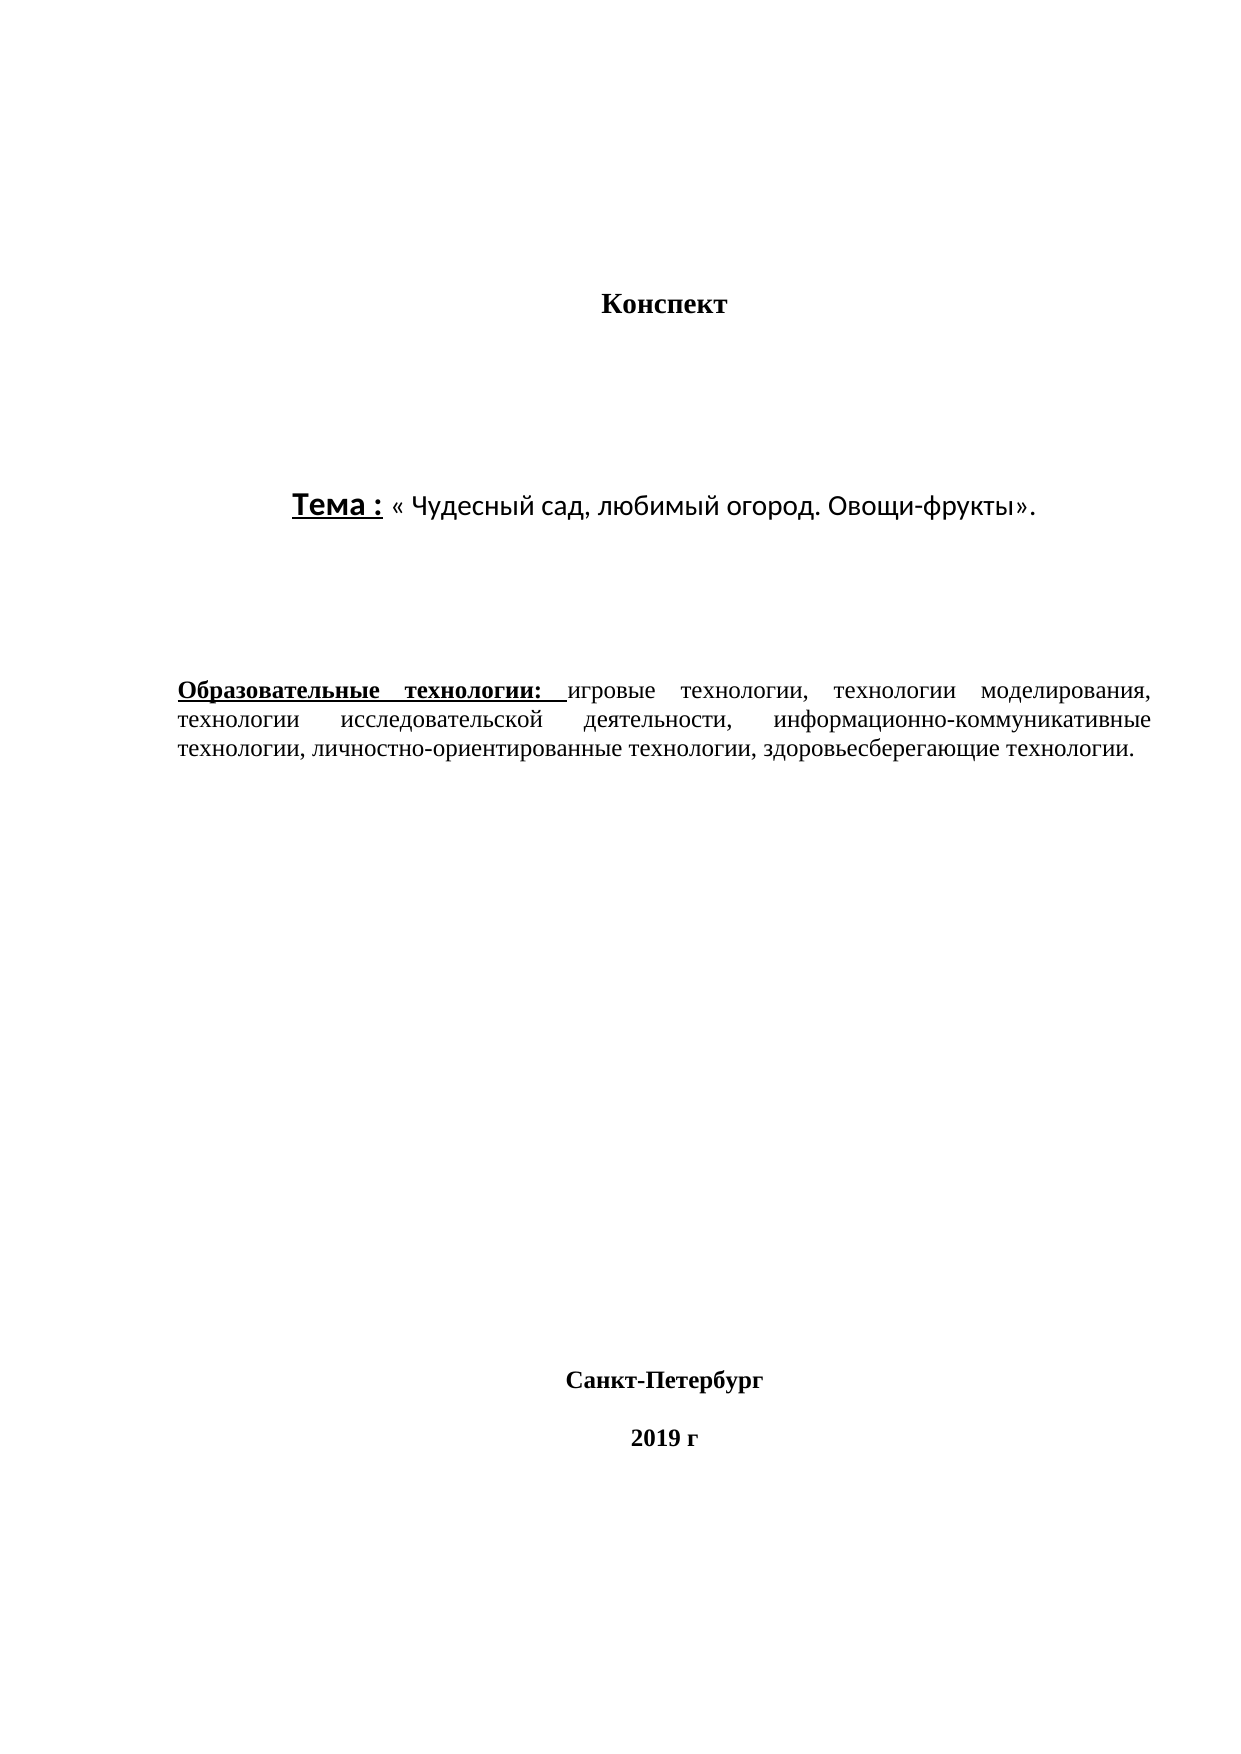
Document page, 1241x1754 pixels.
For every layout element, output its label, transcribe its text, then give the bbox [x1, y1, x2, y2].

text Тема : « Чудесный сад, любимый огород. Овощи-фрукты». [177, 483, 1152, 523]
text Образовательные технологии: игровые технологии, технологии моделирования, технологии исследовательской деятельности, информационно-коммуникативные технологии, личностно-ориентированные технологии, здоровьесберегающие технологии. [177, 675, 1152, 762]
text Конспект [177, 286, 1152, 319]
text 2019 г [177, 1423, 1152, 1452]
text Санкт-Петербург [177, 1365, 1152, 1394]
